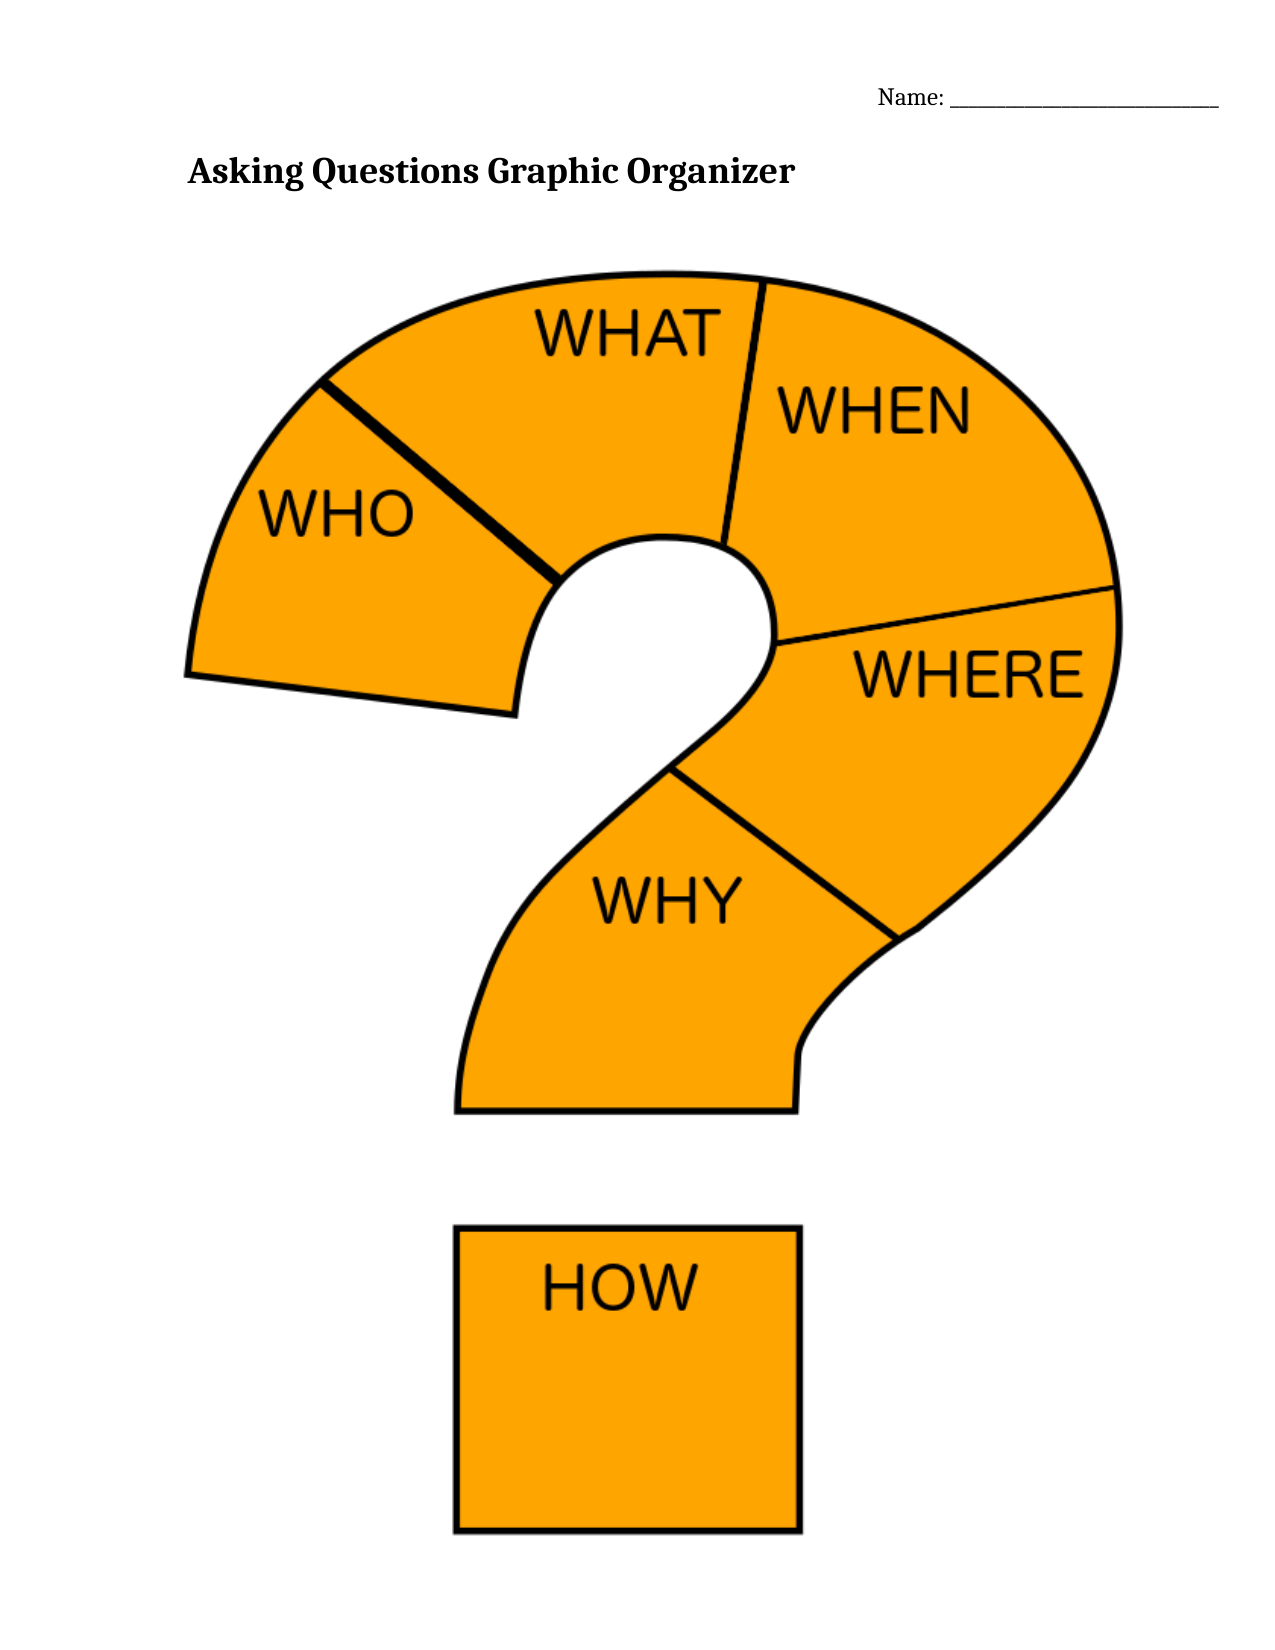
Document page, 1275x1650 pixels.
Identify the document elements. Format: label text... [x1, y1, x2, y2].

picture [0, 150, 1275, 1650]
text Asking Questions Graphic Organizer [187, 150, 1087, 193]
